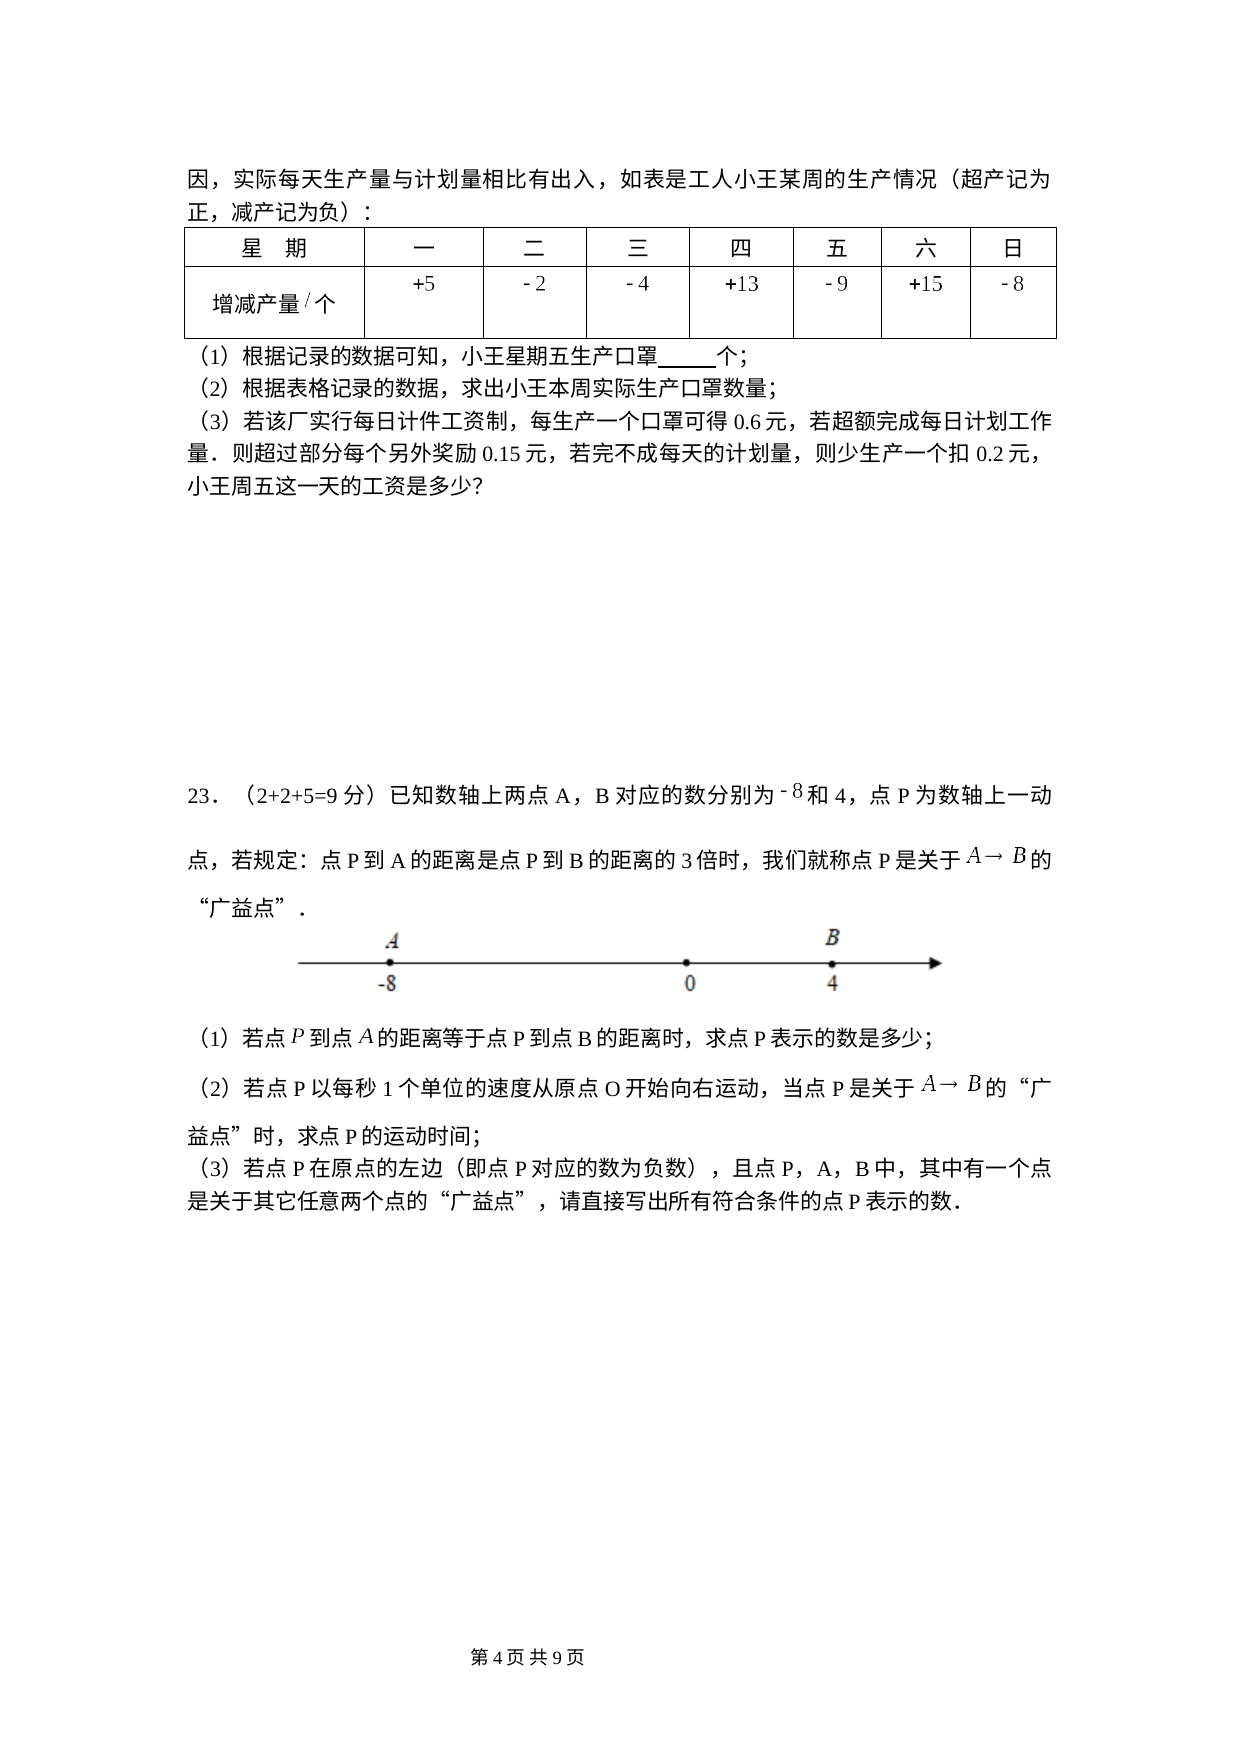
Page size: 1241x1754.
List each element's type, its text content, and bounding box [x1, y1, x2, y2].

text 23．（2+2+5=9分）已知数轴上两点A，B对应的数分别为和4，点P为数轴上一动点，若规定：点P到A的距离是点P到B的距离的3倍时，我们就称点P是关于的“广益点”． [187, 761, 1053, 923]
text （2）根据表格记录的数据，求出小王本周实际生产口罩数量； [187, 371, 1053, 403]
table_header 星 期 [185, 228, 364, 266]
table_header 四 [690, 228, 793, 266]
table_cell [794, 267, 881, 338]
table_header 五 [794, 228, 881, 266]
text （3）若点P在原点的左边（即点P对应的数为负数），且点P，A，B中，其中有一个点是关于其它任意两个点的“广益点”，请直接写出所有符合条件的点P表示的数． [187, 1151, 1053, 1216]
text （2）若点P以每秒1个单位的速度从原点O开始向右运动，当点P是关于的“广益点”时，求点P的运动时间； [187, 1053, 1053, 1151]
text （1）根据记录的数据可知，小王星期五生产口罩 个； [187, 339, 1053, 371]
table_cell 增减产量个 [185, 267, 364, 338]
table_header 日 [971, 228, 1056, 266]
table_header 六 [882, 228, 970, 266]
picture [292, 923, 948, 996]
table_cell [690, 267, 793, 338]
text （1）若点到点的距离等于点P到点B的距离时，求点P表示的数是多少； [187, 1021, 1053, 1053]
table_header 二 [484, 228, 586, 266]
table_header 一 [365, 228, 483, 266]
text （3）若该厂实行每日计件工资制，每生产一个口罩可得0.6元，若超额完成每日计划工作量．则超过部分每个另外奖励0.15元，若完不成每天的计划量，则少生产一个扣0.2元，小王周五这一天的工资是多少？ [187, 403, 1053, 501]
table_cell [365, 267, 483, 338]
table_header 三 [587, 228, 689, 266]
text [187, 162, 1053, 227]
table_cell [882, 267, 970, 338]
table_cell [971, 267, 1056, 338]
table_cell [484, 267, 586, 338]
table_cell [587, 267, 689, 338]
